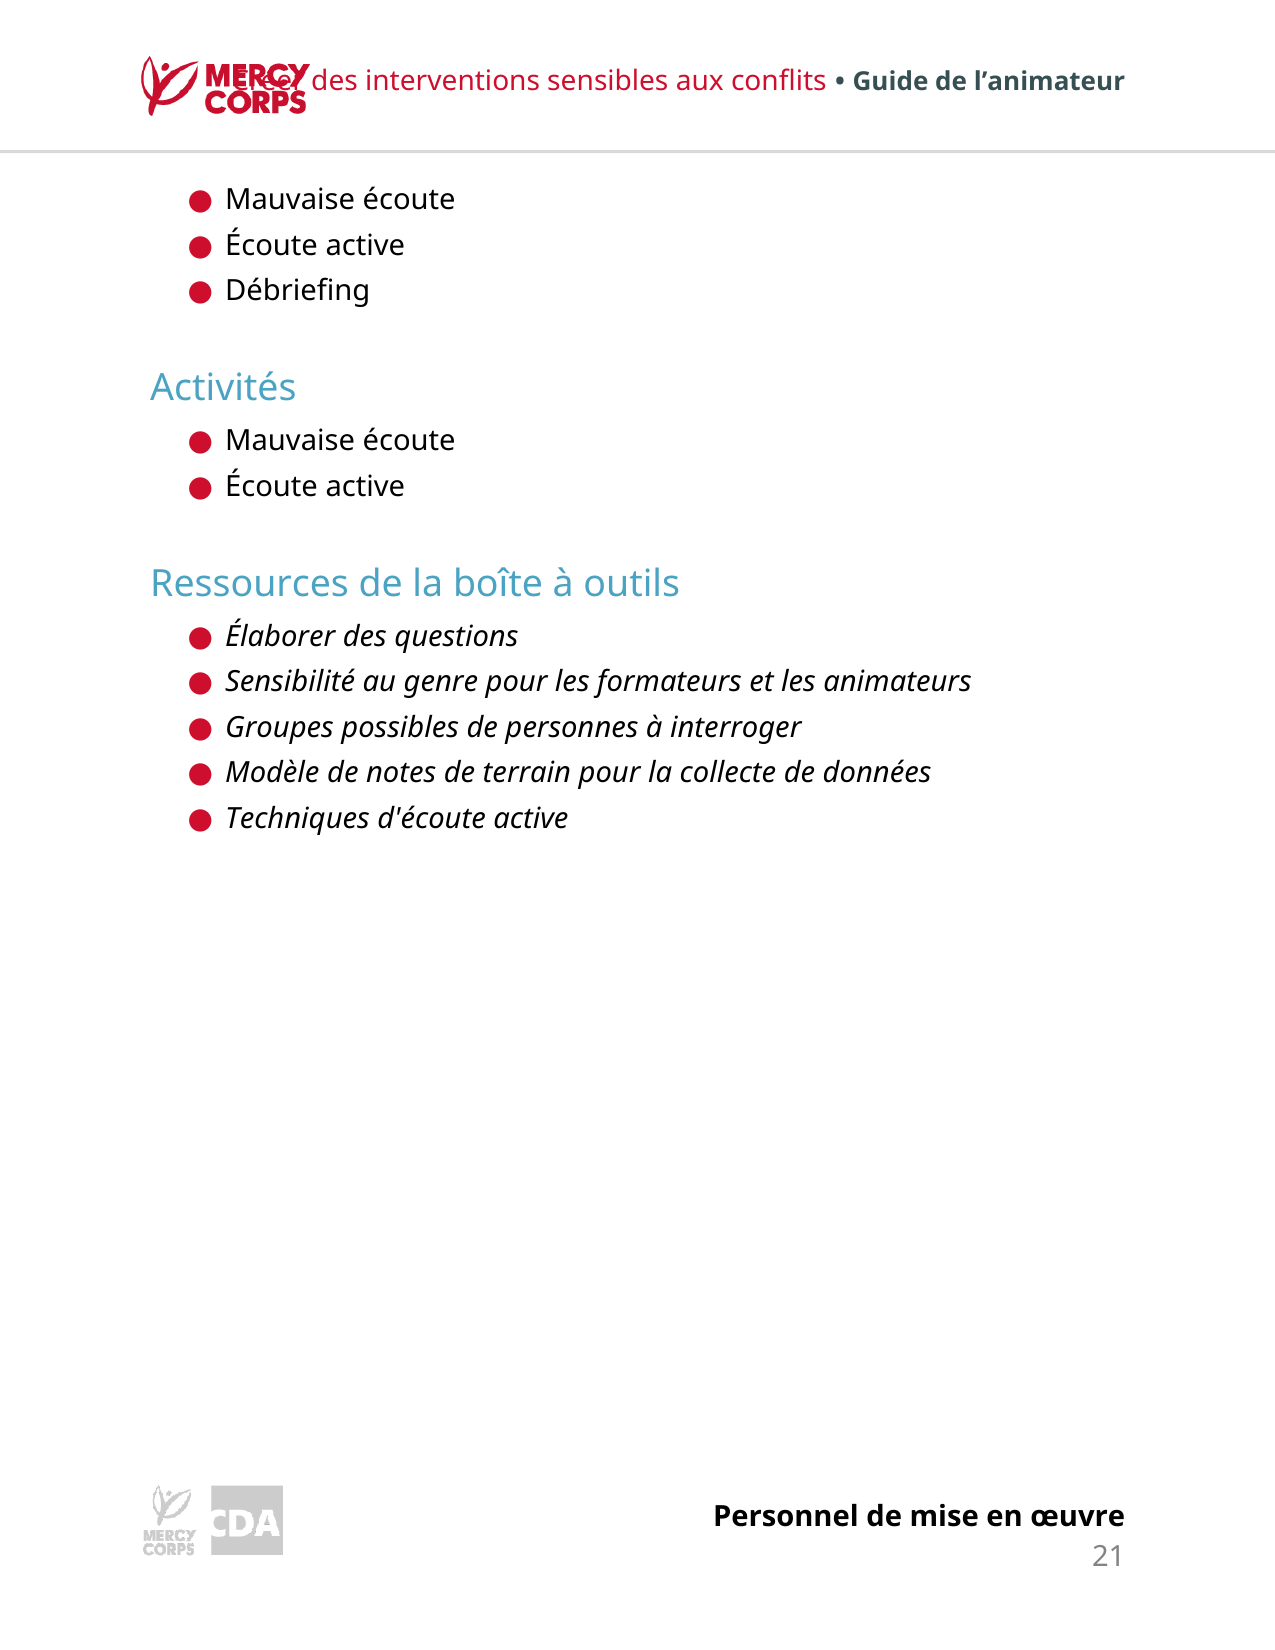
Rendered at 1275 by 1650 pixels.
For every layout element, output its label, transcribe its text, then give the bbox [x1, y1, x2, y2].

list Techniques d'écoute active [187, 797, 1125, 837]
list Écoute active [187, 465, 1125, 504]
list Mauvaise écoute [187, 178, 1125, 218]
list Débriefing [187, 269, 1125, 309]
list Élaborer des questions [187, 615, 1125, 654]
list Modèle de notes de terrain pour la collecte de données [187, 752, 1125, 791]
list Mauvaise écoute [187, 419, 1125, 459]
list Groupes possibles de personnes à interroger [187, 706, 1125, 746]
subtitle Activités [150, 361, 1125, 412]
picture [136, 1476, 286, 1563]
list Sensibilité au genre pour les formateurs et les animateurs [187, 660, 1125, 700]
subtitle Ressources de la boîte à outils [150, 556, 1125, 607]
list Écoute active [187, 224, 1125, 263]
picture [136, 52, 315, 117]
